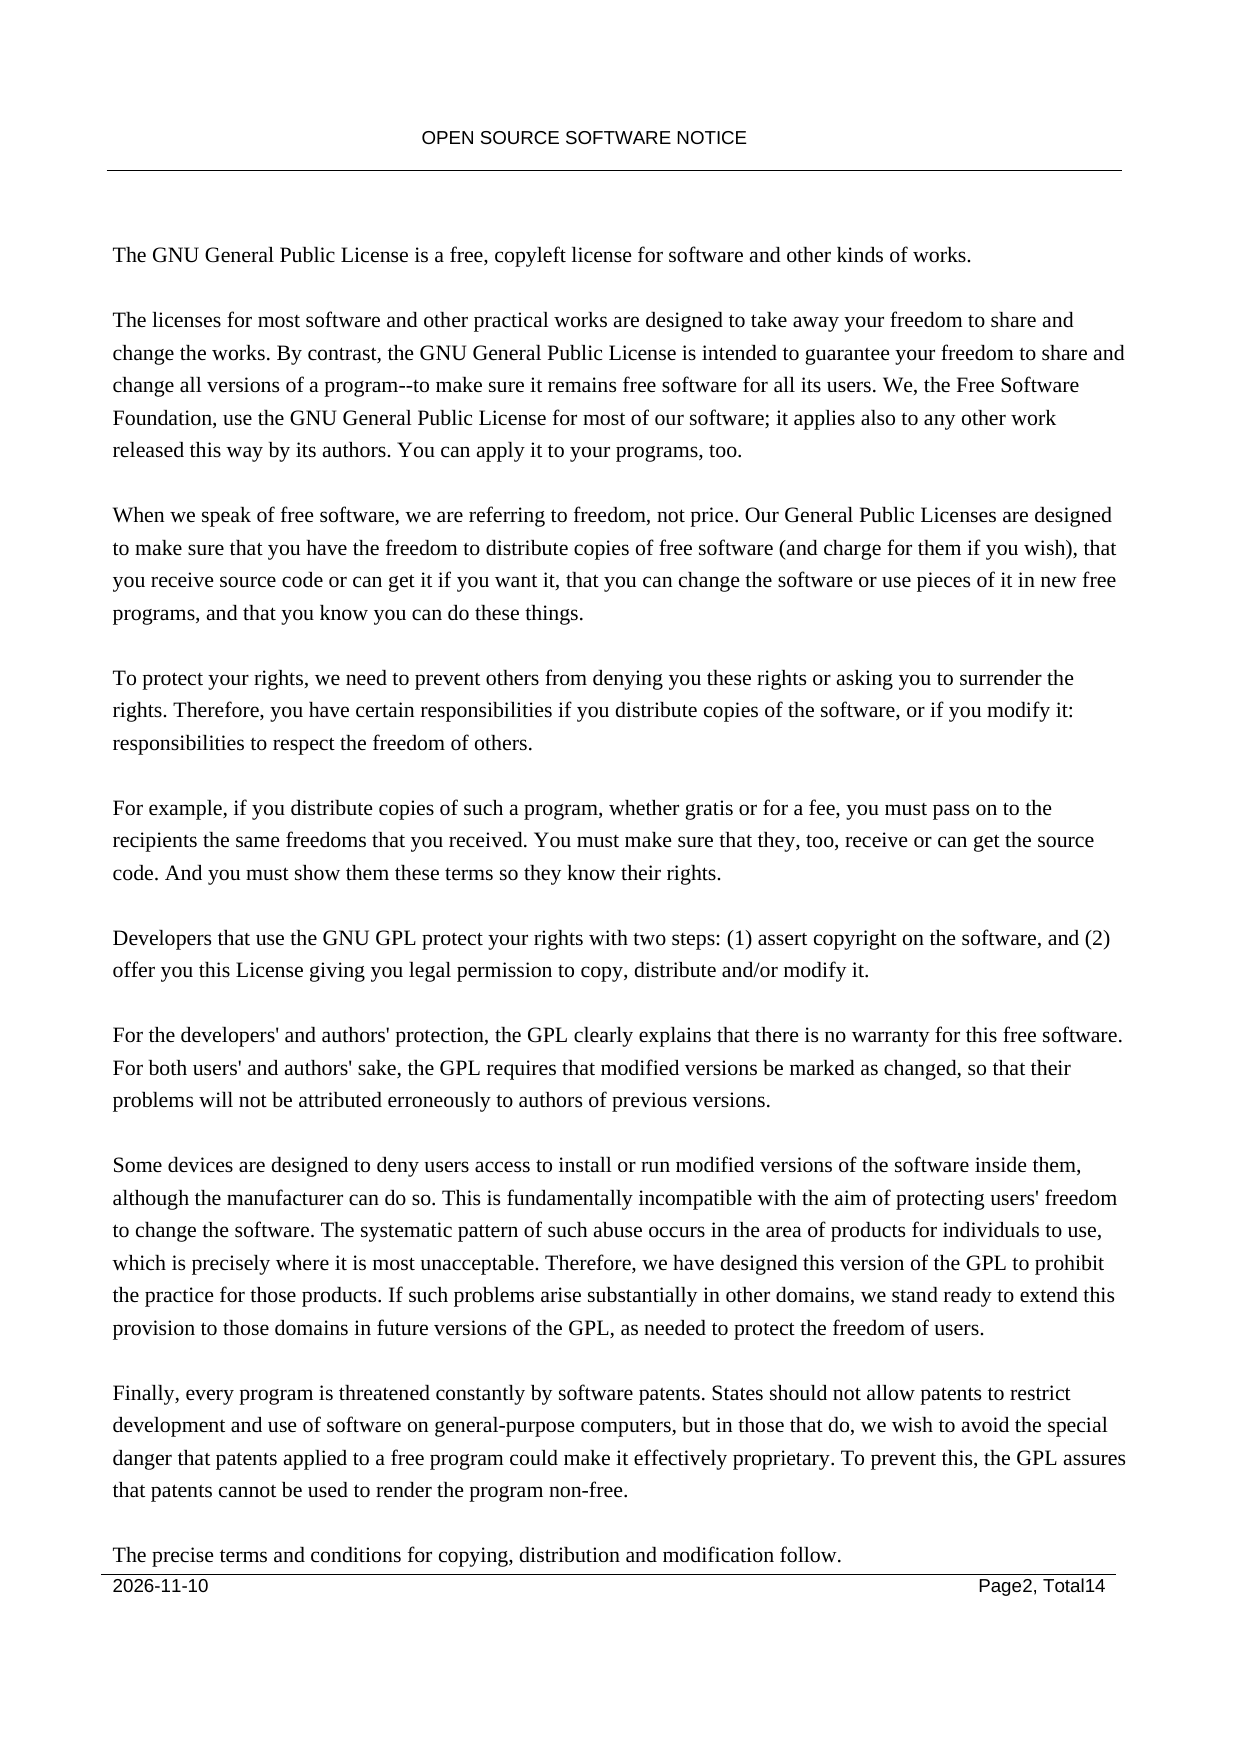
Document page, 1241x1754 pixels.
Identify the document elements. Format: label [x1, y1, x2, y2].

text [112, 206, 1128, 1571]
